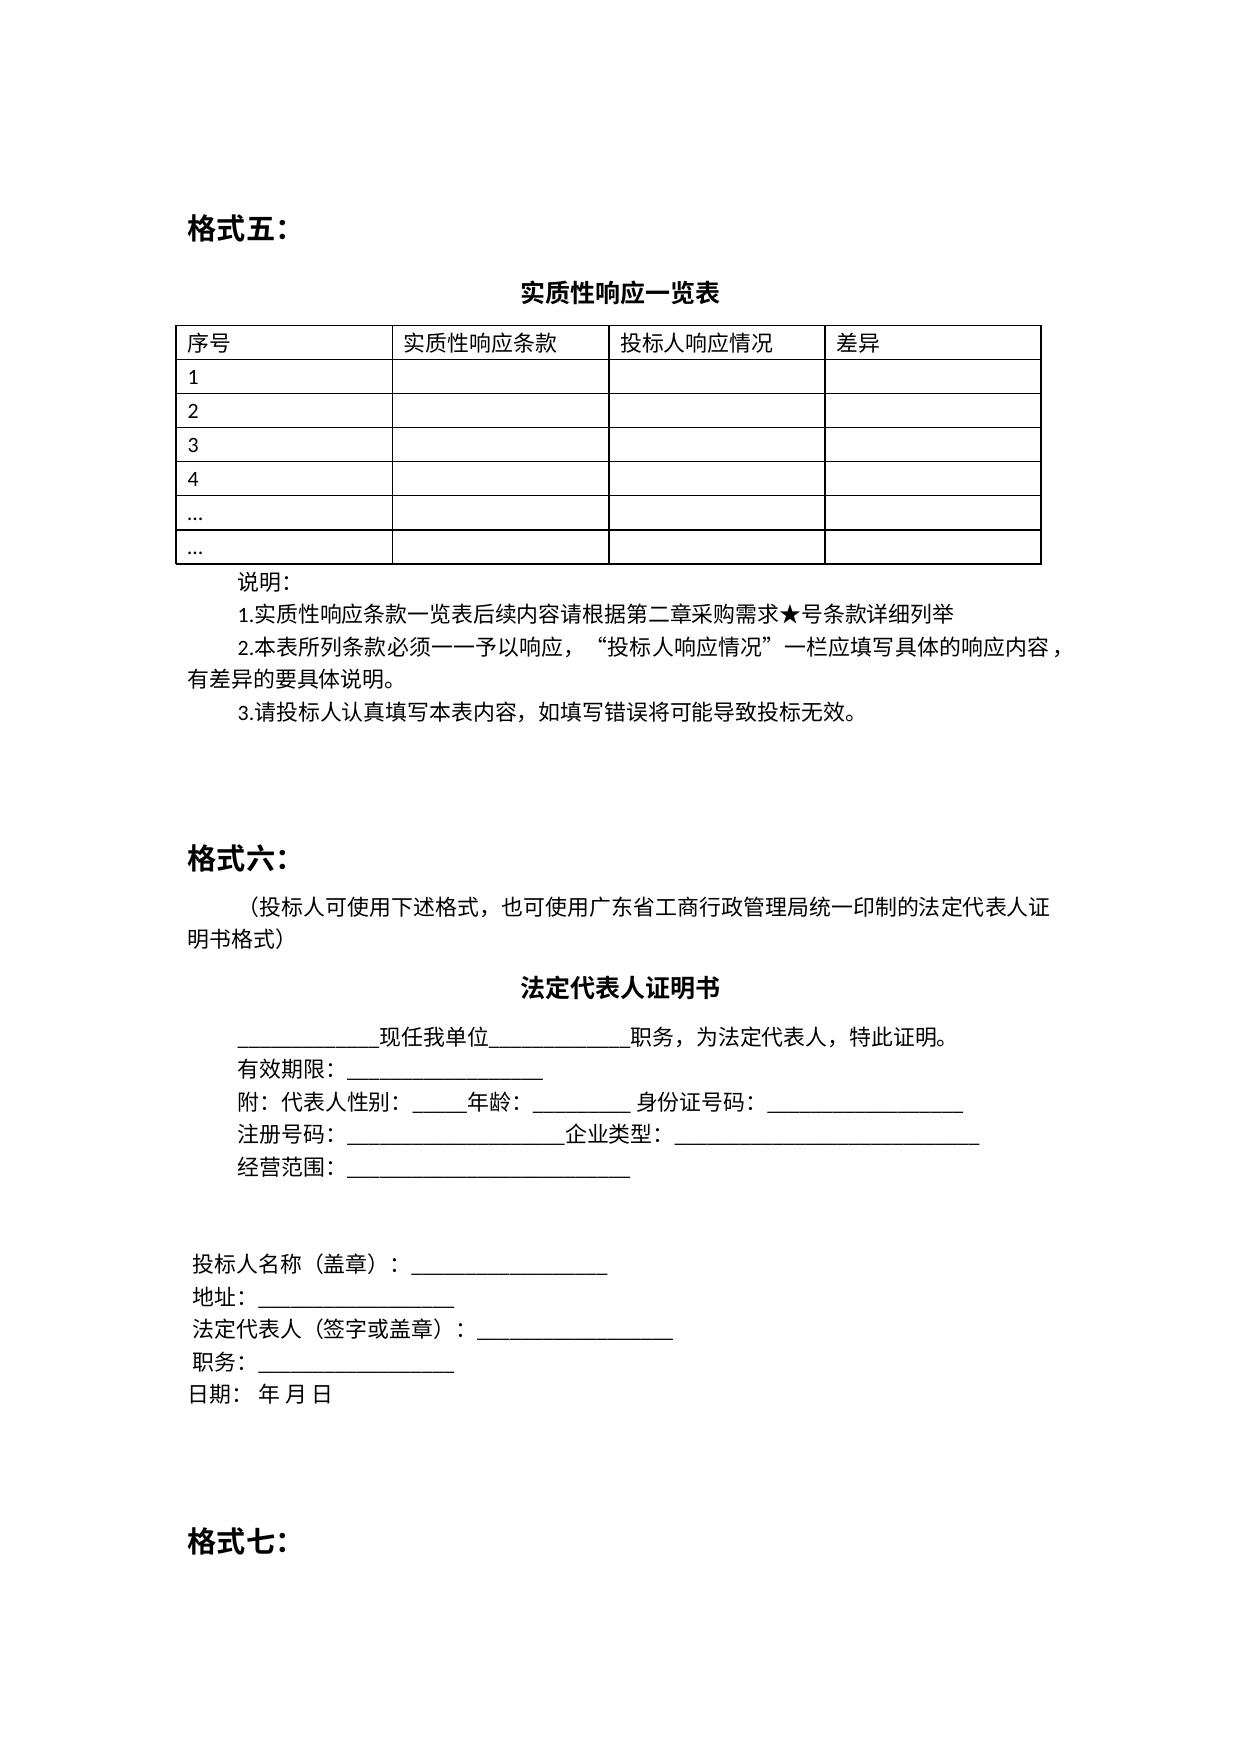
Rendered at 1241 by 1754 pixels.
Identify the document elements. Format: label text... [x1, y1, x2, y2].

text 职务：__________________ [187, 1344, 1053, 1377]
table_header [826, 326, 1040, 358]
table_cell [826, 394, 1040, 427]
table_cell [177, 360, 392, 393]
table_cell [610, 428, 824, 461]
text 1.实质性响应条款一览表后续内容请根据第二章采购需求★号条款详细列举 [187, 597, 1053, 629]
text 3.请投标人认真填写本表内容，如填写错误将可能导致投标无效。 [187, 694, 1053, 727]
text 注册号码：____________________企业类型：____________________________ [187, 1117, 1053, 1149]
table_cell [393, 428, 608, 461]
text 法定代表人（签字或盖章）：__________________ [187, 1312, 1053, 1344]
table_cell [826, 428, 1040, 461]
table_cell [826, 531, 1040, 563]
text 日期： 年 月 日 [187, 1377, 1053, 1409]
text （投标人可使用下述格式，也可使用广东省工商行政管理局统一印制的法定代表人证明书格式） [187, 889, 1053, 954]
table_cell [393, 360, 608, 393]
text 有效期限：__________________ [187, 1052, 1053, 1084]
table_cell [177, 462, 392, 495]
text 投标人名称（盖章）：__________________ [187, 1247, 1053, 1279]
text 格式六： [187, 824, 1053, 889]
text 实质性响应一览表 [187, 259, 1053, 324]
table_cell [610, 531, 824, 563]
text 法定代表人证明书 [187, 954, 1053, 1019]
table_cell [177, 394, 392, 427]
text 格式五： [187, 194, 1053, 259]
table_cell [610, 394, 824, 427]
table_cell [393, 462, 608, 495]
text 格式七： [187, 1507, 1053, 1572]
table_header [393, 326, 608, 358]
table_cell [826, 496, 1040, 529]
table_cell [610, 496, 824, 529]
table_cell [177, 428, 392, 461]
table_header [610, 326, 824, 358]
text 2.本表所列条款必须一一予以响应，“投标人响应情况”一栏应填写具体的响应内容，有差异的要具体说明。 [187, 629, 1053, 694]
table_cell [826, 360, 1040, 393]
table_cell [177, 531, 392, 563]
text 经营范围：__________________________ [187, 1149, 1053, 1182]
text 地址：__________________ [187, 1279, 1053, 1312]
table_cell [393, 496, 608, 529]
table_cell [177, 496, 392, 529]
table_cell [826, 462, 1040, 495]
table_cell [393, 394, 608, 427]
text 说明： [187, 564, 1053, 597]
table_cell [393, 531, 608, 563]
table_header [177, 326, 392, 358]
text _____________现任我单位_____________职务，为法定代表人，特此证明。 [187, 1019, 1053, 1052]
text 附：代表人性别：_____年龄：_________ 身份证号码：__________________ [187, 1084, 1053, 1117]
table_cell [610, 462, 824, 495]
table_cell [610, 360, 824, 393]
